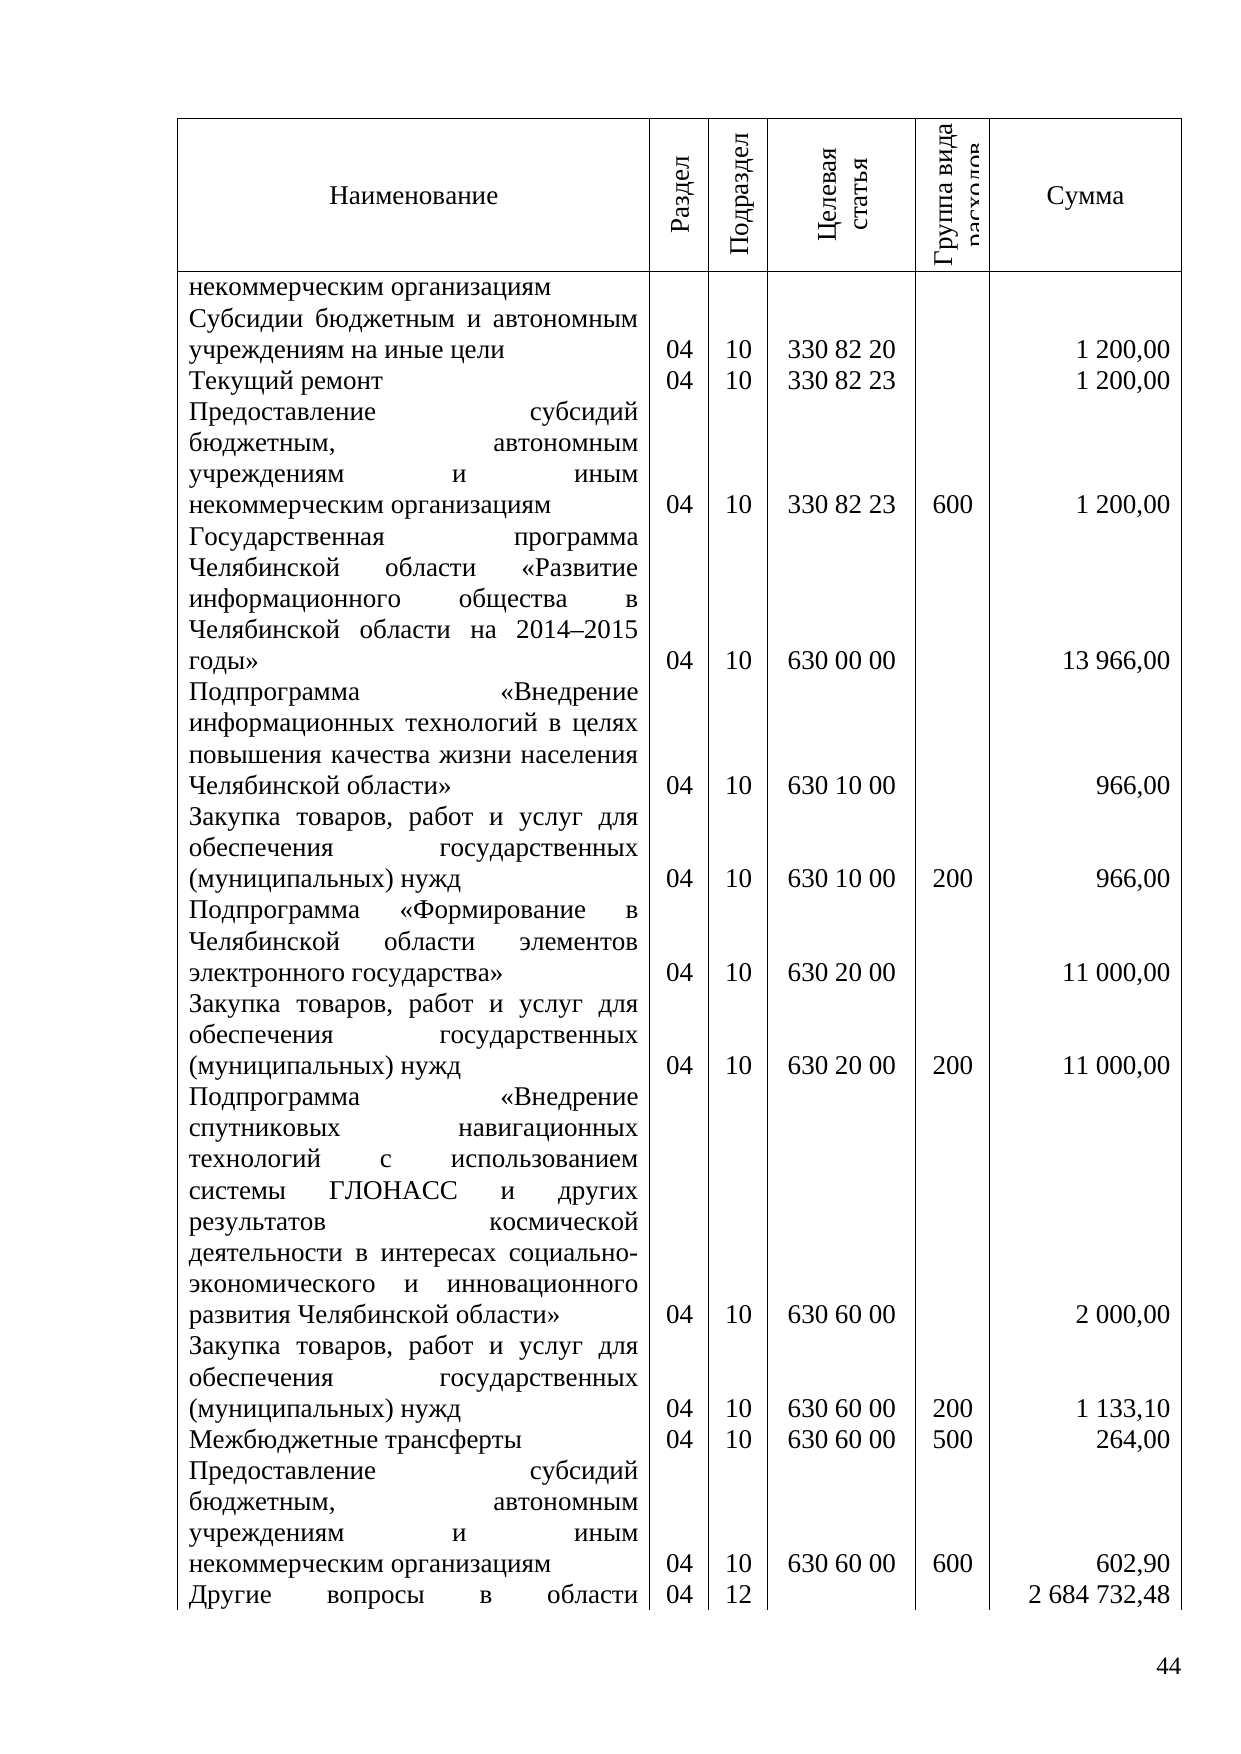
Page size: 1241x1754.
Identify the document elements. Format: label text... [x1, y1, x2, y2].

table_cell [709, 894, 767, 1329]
table_header Раздел [650, 119, 708, 271]
table_header Группа вида расходов [916, 119, 989, 271]
table_header Целевая статья [768, 119, 915, 271]
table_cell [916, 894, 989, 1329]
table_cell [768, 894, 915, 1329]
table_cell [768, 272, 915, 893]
table_header Подраздел [709, 119, 767, 271]
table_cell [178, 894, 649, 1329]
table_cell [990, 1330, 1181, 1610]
table_header Сумма [990, 119, 1181, 271]
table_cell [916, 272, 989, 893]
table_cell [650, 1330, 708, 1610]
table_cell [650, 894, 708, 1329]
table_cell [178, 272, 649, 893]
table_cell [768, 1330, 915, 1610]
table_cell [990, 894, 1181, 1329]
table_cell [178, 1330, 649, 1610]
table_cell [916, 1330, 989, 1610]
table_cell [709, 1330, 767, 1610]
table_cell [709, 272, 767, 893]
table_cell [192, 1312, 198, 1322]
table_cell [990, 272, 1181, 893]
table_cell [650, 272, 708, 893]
table_header Наименование [178, 119, 649, 271]
